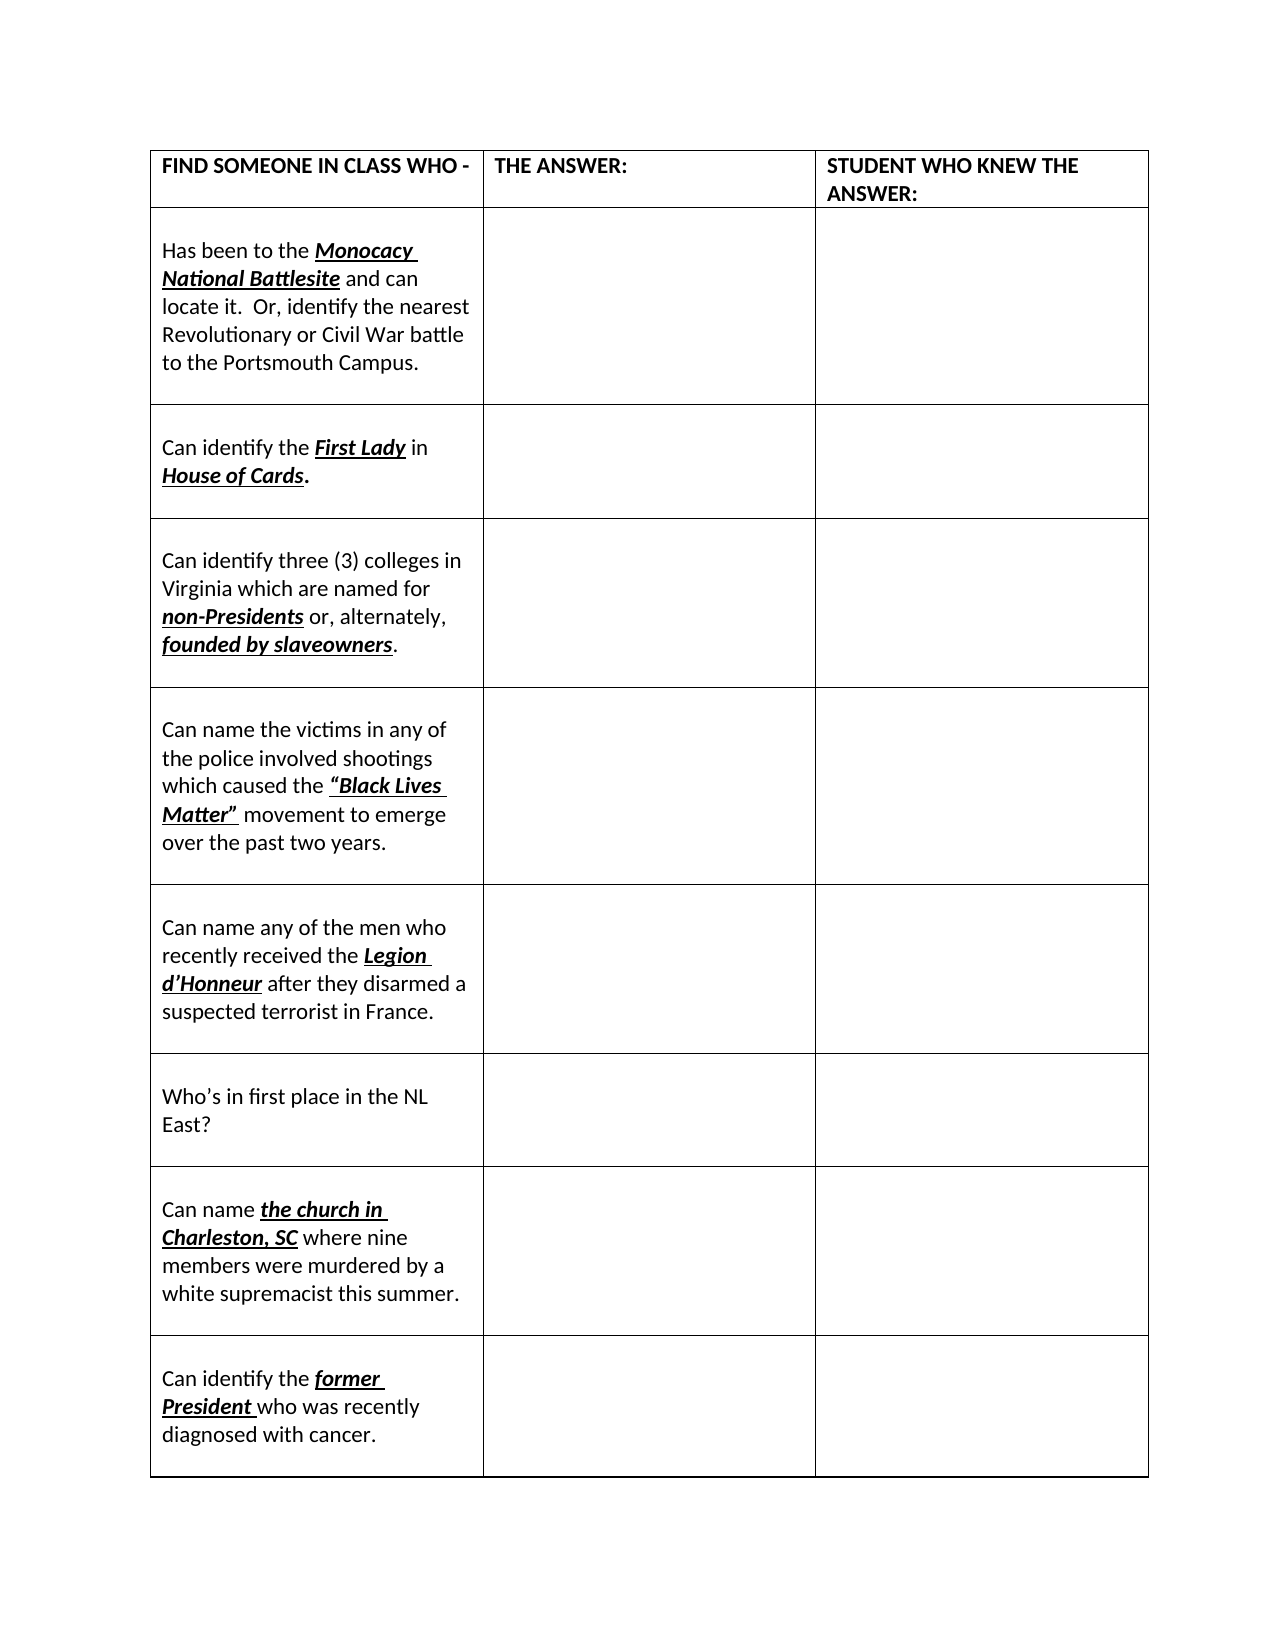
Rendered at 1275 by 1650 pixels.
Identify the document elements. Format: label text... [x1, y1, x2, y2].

table_cell [816, 1167, 1148, 1335]
table_cell Can identify the First Lady in House of Cards. [151, 405, 483, 517]
table_cell [484, 1054, 815, 1166]
table_header THE ANSWER: [484, 151, 815, 207]
table_cell Can name the church in Charleston, SC where nine members were murdered by a white supremacist this summer. [151, 1167, 483, 1335]
table_cell [484, 688, 815, 884]
table_cell [484, 519, 815, 687]
table_cell Who’s in first place in the NL East? [151, 1054, 483, 1166]
table_cell Can name the victims in any of the police involved shootings which caused the “Black Lives Matter” movement to emerge over the past two years. [151, 688, 483, 884]
table_cell [484, 885, 815, 1053]
table_cell [484, 405, 815, 517]
table_cell [484, 1336, 815, 1476]
table_cell [816, 1336, 1148, 1476]
table_cell Has been to the Monocacy National Battlesite and can locate it. Or, identify the nearest Revolutionary or Civil War battle to the Portsmouth Campus. [151, 208, 483, 404]
table_cell [816, 1054, 1148, 1166]
table_cell Can identify three (3) colleges in Virginia which are named for non-Presidents or, alternately, founded by slaveowners. [151, 519, 483, 687]
table_cell [816, 405, 1148, 517]
table_cell [484, 1167, 815, 1335]
table_cell Can identify the former President who was recently diagnosed with cancer. [151, 1336, 483, 1476]
table_cell Can name any of the men who recently received the Legion d’Honneur after they disarmed a suspected terrorist in France. [151, 885, 483, 1053]
table_header STUDENT WHO KNEW THE ANSWER: [816, 151, 1148, 207]
table_cell [484, 208, 815, 404]
table_cell [816, 519, 1148, 687]
table_cell [816, 688, 1148, 884]
table_header FIND SOMEONE IN CLASS WHO - [151, 151, 483, 207]
table_cell [816, 208, 1148, 404]
table_cell [816, 885, 1148, 1053]
